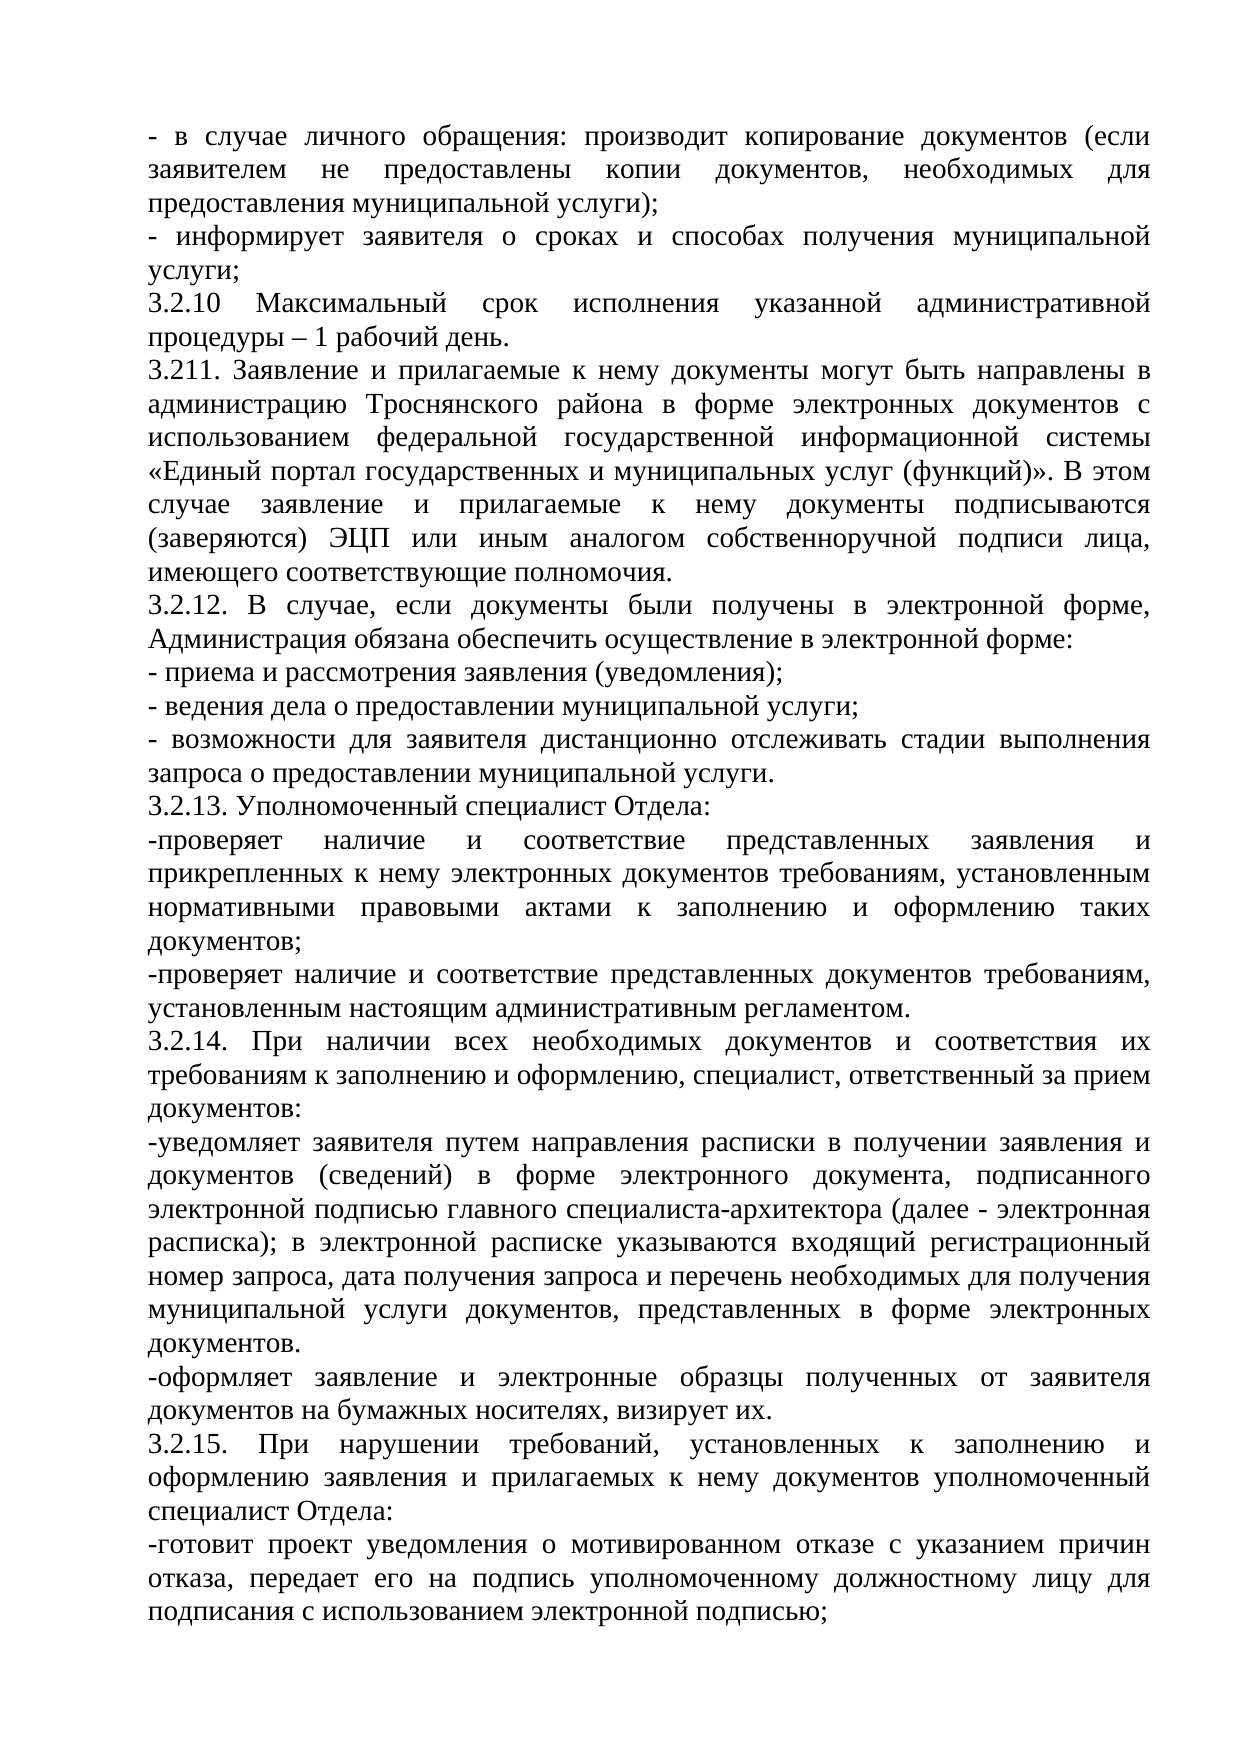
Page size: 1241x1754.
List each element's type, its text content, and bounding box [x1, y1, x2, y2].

text 3.2.13. Уполномоченный специалист Отдела: [148, 789, 1152, 822]
text 3.211. Заявление и прилагаемые к нему документы могут быть направлены в администрацию Троснянского района в форме электронных документов с использованием федеральной государственной информационной системы «Единый портал государственных и муниципальных услуг (функций)». В этом случае заявление и прилагаемые к нему документы подписываются (заверяются) ЭЦП или иным аналогом собственноручной подписи лица, имеющего соответствующие полномочия. [148, 353, 1152, 588]
text -уведомляет заявителя путем направления расписки в получении заявления и документов (сведений) в форме электронного документа, подписанного электронной подписью главного специалиста-архитектора (далее - электронная расписка); в электронной расписке указываются входящий регистрационный номер запроса, дата получения запроса и перечень необходимых для получения муниципальной услуги документов, представленных в форме электронных документов. [148, 1124, 1152, 1359]
text - информирует заявителя о сроках и способах получения муниципальной услуги; [148, 219, 1152, 286]
text - возможности для заявителя дистанционно отслеживать стадии выполнения запроса о предоставлении муниципальной услуги. [148, 722, 1152, 789]
text - в случае личного обращения: производит копирование документов (если заявителем не предоставлены копии документов, необходимых для предоставления муниципальной услуги); [148, 118, 1152, 219]
text 3.2.12. В случае, если документы были получены в электронной форме, Администрация обязана обеспечить осуществление в электронной форме: [148, 588, 1152, 655]
text -проверяет наличие и соответствие представленных документов требованиям, установленным настоящим административным регламентом. [148, 957, 1152, 1024]
text 3.2.15. При нарушении требований, установленных к заполнению и оформлению заявления и прилагаемых к нему документов уполномоченный специалист Отдела: [148, 1426, 1152, 1527]
text 3.2.10 Максимальный срок исполнения указанной административной процедуры – 1 рабочий день. [148, 286, 1152, 353]
text - ведения дела о предоставлении муниципальной услуги; [148, 688, 1152, 722]
text - приема и рассмотрения заявления (уведомления); [148, 655, 1152, 688]
text -оформляет заявление и электронные образцы полученных от заявителя документов на бумажных носителях, визирует их. [148, 1359, 1152, 1426]
text 3.2.14. При наличии всех необходимых документов и соответствия их требованиям к заполнению и оформлению, специалист, ответственный за прием документов: [148, 1024, 1152, 1124]
text -проверяет наличие и соответствие представленных заявления и прикрепленных к нему электронных документов требованиям, установленным нормативными правовыми актами к заполнению и оформлению таких документов; [148, 822, 1152, 957]
text -готовит проект уведомления о мотивированном отказе с указанием причин отказа, передает его на подпись уполномоченному должностному лицу для подписания с использованием электронной подписью; [148, 1527, 1152, 1627]
